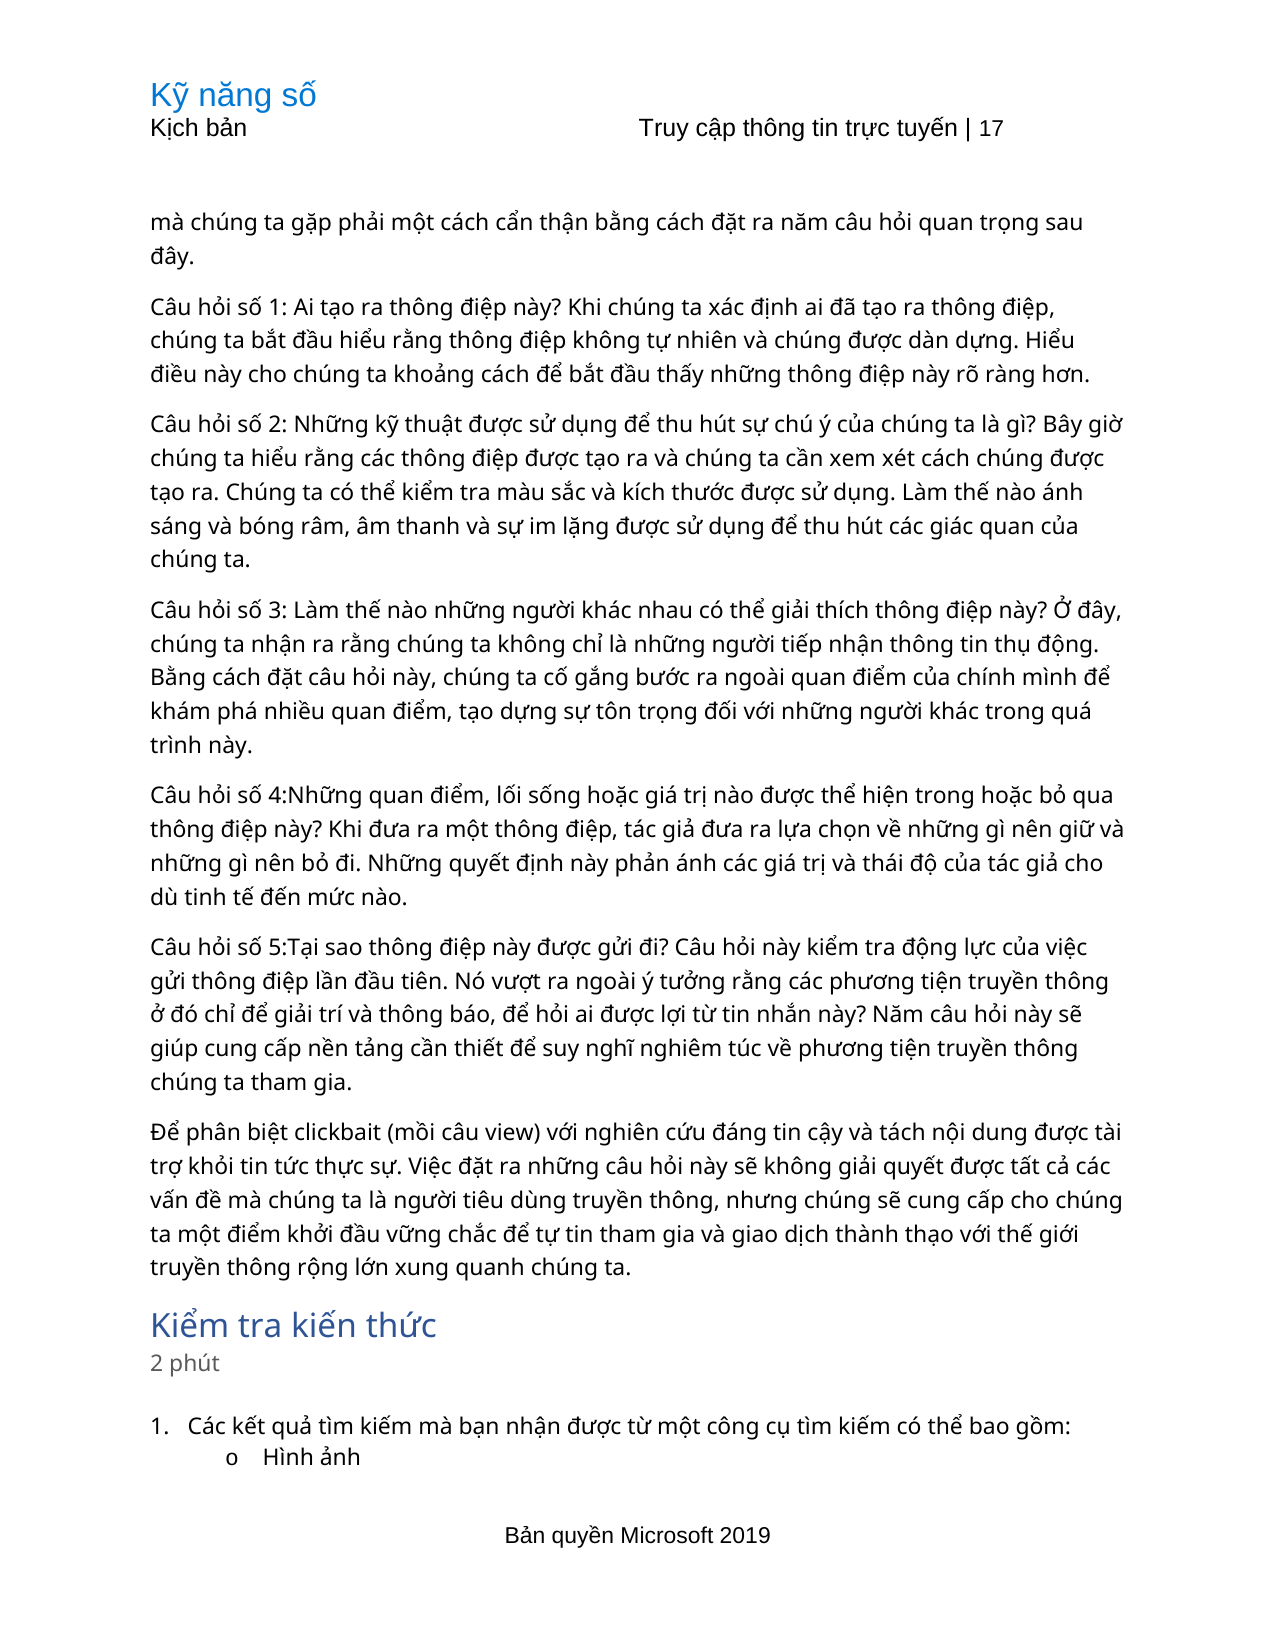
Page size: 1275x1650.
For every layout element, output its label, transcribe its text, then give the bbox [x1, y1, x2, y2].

text Câu hỏi số 1: Ai tạo ra thông điệp này? Khi chúng ta xác định ai đã tạo ra thông điệp, chúng ta bắt đầu hiểu rằng thông điệp không tự nhiên và chúng được dàn dựng. Hiểu điều này cho chúng ta khoảng cách để bắt đầu thấy những thông điệp này rõ ràng hơn. [150, 290, 1125, 389]
text Để phân biệt clickbait (mồi câu view) với nghiên cứu đáng tin cậy và tách nội dung được tài trợ khỏi tin tức thực sự. Việc đặt ra những câu hỏi này sẽ không giải quyết được tất cả các vấn đề mà chúng ta là người tiêu dùng truyền thông, nhưng chúng sẽ cung cấp cho chúng ta một điểm khởi đầu vững chắc để tự tin tham gia và giao dịch thành thạo với thế giới truyền thông rộng lớn xung quanh chúng ta. [150, 1116, 1125, 1282]
text Câu hỏi số 3: Làm thế nào những người khác nhau có thể giải thích thông điệp này? Ở đây, chúng ta nhận ra rằng chúng ta không chỉ là những người tiếp nhận thông tin thụ động. Bằng cách đặt câu hỏi này, chúng ta cố gắng bước ra ngoài quan điểm của chính mình để khám phá nhiều quan điểm, tạo dựng sự tôn trọng đối với những người khác trong quá trình này. [150, 594, 1125, 760]
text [150, 206, 1125, 271]
list Hình ảnh [225, 1441, 1125, 1472]
list Các kết quả tìm kiếm mà bạn nhận được từ một công cụ tìm kiếm có thể bao gồm: [150, 1409, 1125, 1441]
text Câu hỏi số 4:Những quan điểm, lối sống hoặc giá trị nào được thể hiện trong hoặc bỏ qua thông điệp này? Khi đưa ra một thông điệp, tác giả đưa ra lựa chọn về những gì nên giữ và những gì nên bỏ đi. Những quyết định này phản ánh các giá trị và thái độ của tác giả cho dù tinh tế đến mức nào. [150, 779, 1125, 912]
subtitle Kiểm tra kiến ​​thức [150, 1302, 1125, 1347]
text 2 phút [150, 1347, 1125, 1378]
text Câu hỏi số 2: Những kỹ thuật được sử dụng để thu hút sự chú ý của chúng ta là gì? Bây giờ chúng ta hiểu rằng các thông điệp được tạo ra và chúng ta cần xem xét cách chúng được tạo ra. Chúng ta có thể kiểm tra màu sắc và kích thước được sử dụng. Làm thế nào ánh sáng và bóng râm, âm thanh và sự im lặng được sử dụng để thu hút các giác quan của chúng ta. [150, 408, 1125, 574]
text Câu hỏi số 5:Tại sao thông điệp này được gửi đi? Câu hỏi này kiểm tra động lực của việc gửi thông điệp lần đầu tiên. Nó vượt ra ngoài ý tưởng rằng các phương tiện truyền thông ở đó chỉ để giải trí và thông báo, để hỏi ai được lợi từ tin nhắn này? Năm câu hỏi này sẽ giúp cung cấp nền tảng cần thiết để suy nghĩ nghiêm túc về phương tiện truyền thông chúng ta tham gia. [150, 931, 1125, 1097]
